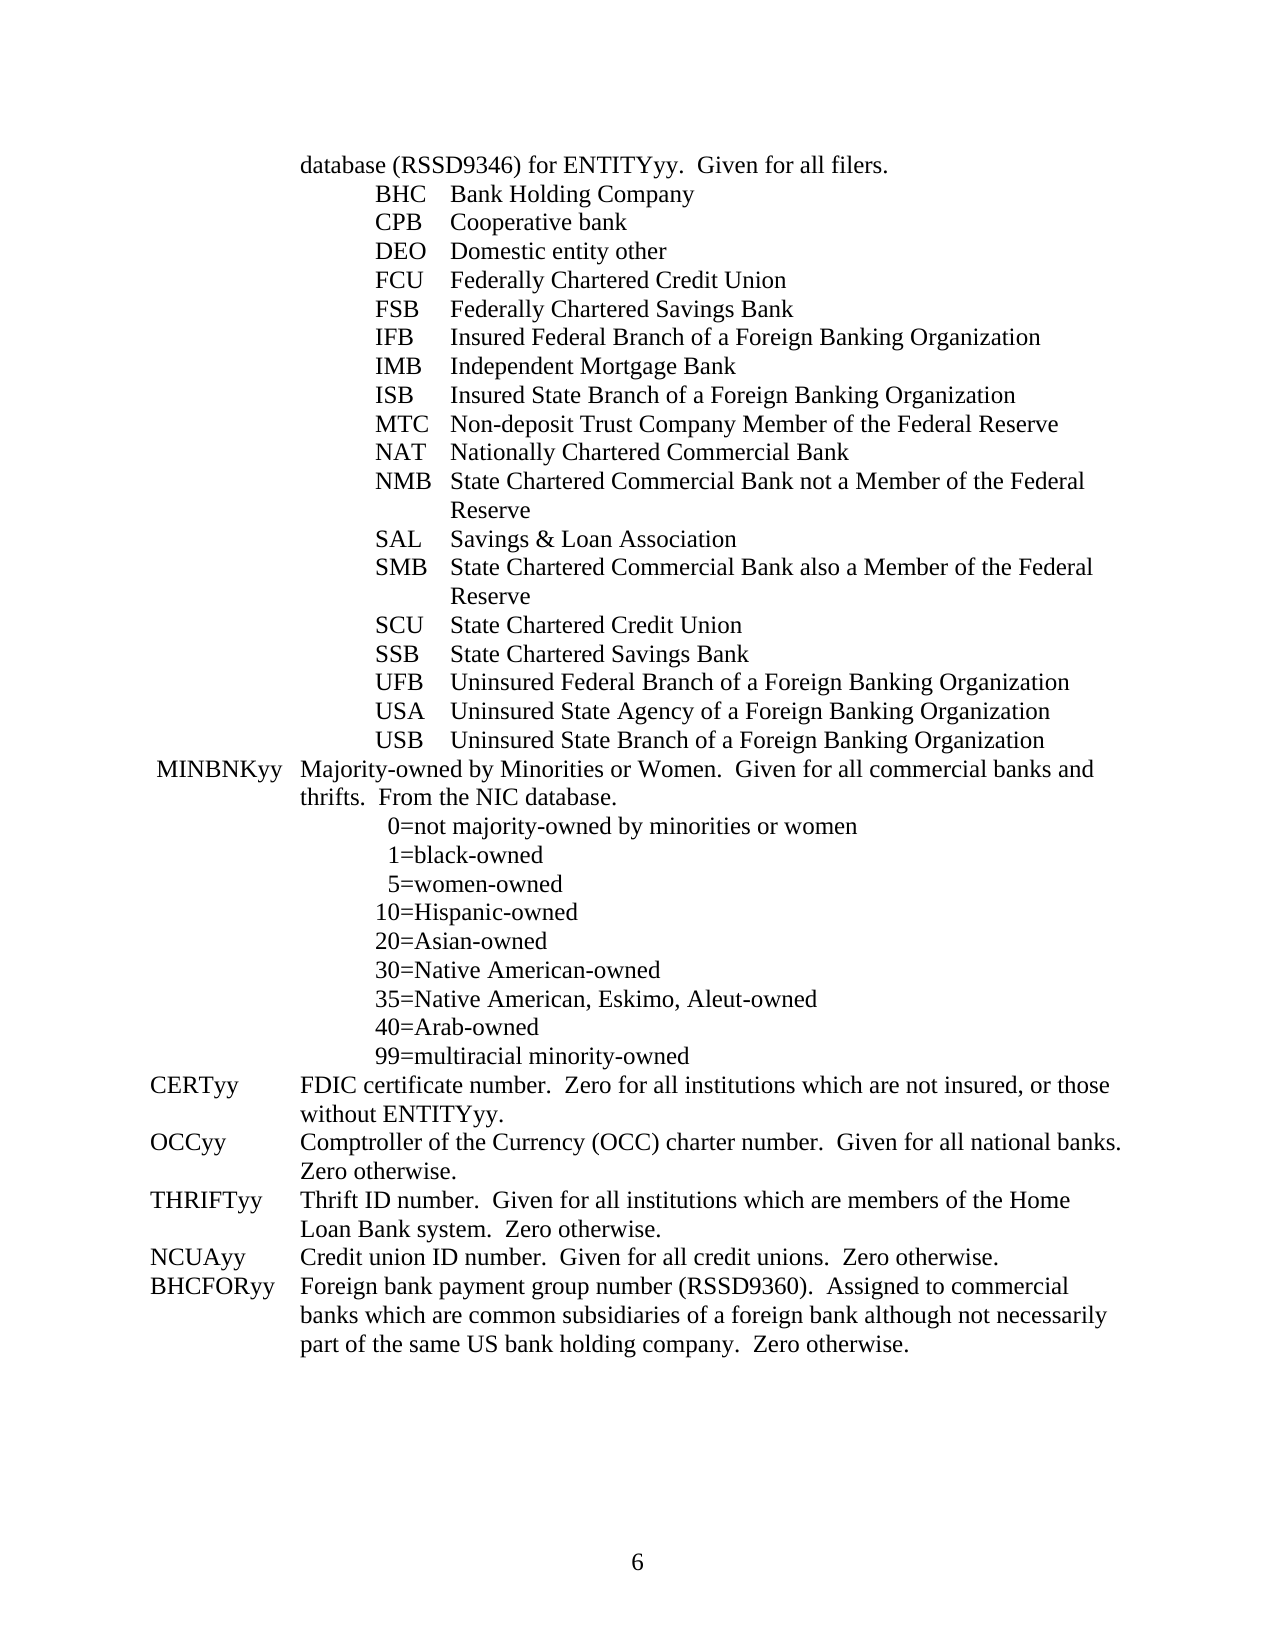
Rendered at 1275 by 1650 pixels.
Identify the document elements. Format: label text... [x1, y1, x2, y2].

text FCU Federally Chartered Credit Union [375, 265, 1125, 294]
text 20=Asian-owned [150, 926, 1125, 955]
text USB Uninsured State Branch of a Foreign Banking Organization [375, 725, 1125, 754]
text CPB Cooperative bank [375, 207, 1125, 236]
text THRIFTyy Thrift ID number. Given for all institutions which are members of the Home Loan Bank system. Zero otherwise. [150, 1185, 1125, 1242]
text USA Uninsured State Agency of a Foreign Banking Organization [375, 696, 1125, 725]
text 1=black-owned [150, 840, 1125, 869]
text SCU State Chartered Credit Union [375, 610, 1125, 639]
text IFB Insured Federal Branch of a Foreign Banking Organization [375, 322, 1125, 351]
text MINBNKyy Majority-owned by Minorities or Women. Given for all commercial banks and thrifts. From the NIC database. [150, 754, 1125, 811]
text OCCyy Comptroller of the Currency (OCC) charter number. Given for all national banks. Zero otherwise. [150, 1127, 1125, 1185]
text 99=multiracial minority-owned [150, 1041, 1125, 1070]
text UFB Uninsured Federal Branch of a Foreign Banking Organization [375, 667, 1125, 696]
text CERTyy FDIC certificate number. Zero for all institutions which are not insured, or those without ENTITYyy. [150, 1070, 1125, 1127]
text NMB State Chartered Commercial Bank not a Member of the Federal Reserve [375, 466, 1125, 524]
text SMB State Chartered Commercial Bank also a Member of the Federal Reserve [375, 552, 1125, 610]
text FSB Federally Chartered Savings Bank [375, 294, 1125, 322]
text 40=Arab-owned [150, 1012, 1125, 1041]
text ISB Insured State Branch of a Foreign Banking Organization [375, 380, 1125, 409]
text 30=Native American-owned [150, 955, 1125, 984]
text SSB State Chartered Savings Bank [375, 639, 1125, 667]
text SAL Savings & Loan Association [375, 524, 1125, 552]
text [150, 150, 1125, 179]
text NAT Nationally Chartered Commercial Bank [375, 437, 1125, 466]
text 35=Native American, Eskimo, Aleut-owned [150, 984, 1125, 1012]
text IMB Independent Mortgage Bank [375, 351, 1125, 380]
text NCUAyy Credit union ID number. Given for all credit unions. Zero otherwise. [150, 1242, 1125, 1271]
text 5=women-owned [150, 869, 1125, 897]
text MTC Non-deposit Trust Company Member of the Federal Reserve [375, 409, 1125, 437]
text BHCFORyy Foreign bank payment group number (RSSD9360). Assigned to commercial banks which are common subsidiaries of a foreign bank although not necessarily part of the same US bank holding company. Zero otherwise. [150, 1271, 1125, 1357]
text 0=not majority-owned by minorities or women [150, 811, 1125, 840]
text 10=Hispanic-owned [150, 897, 1125, 926]
text BHC Bank Holding Company [375, 179, 1125, 207]
text DEO Domestic entity other [375, 236, 1125, 265]
